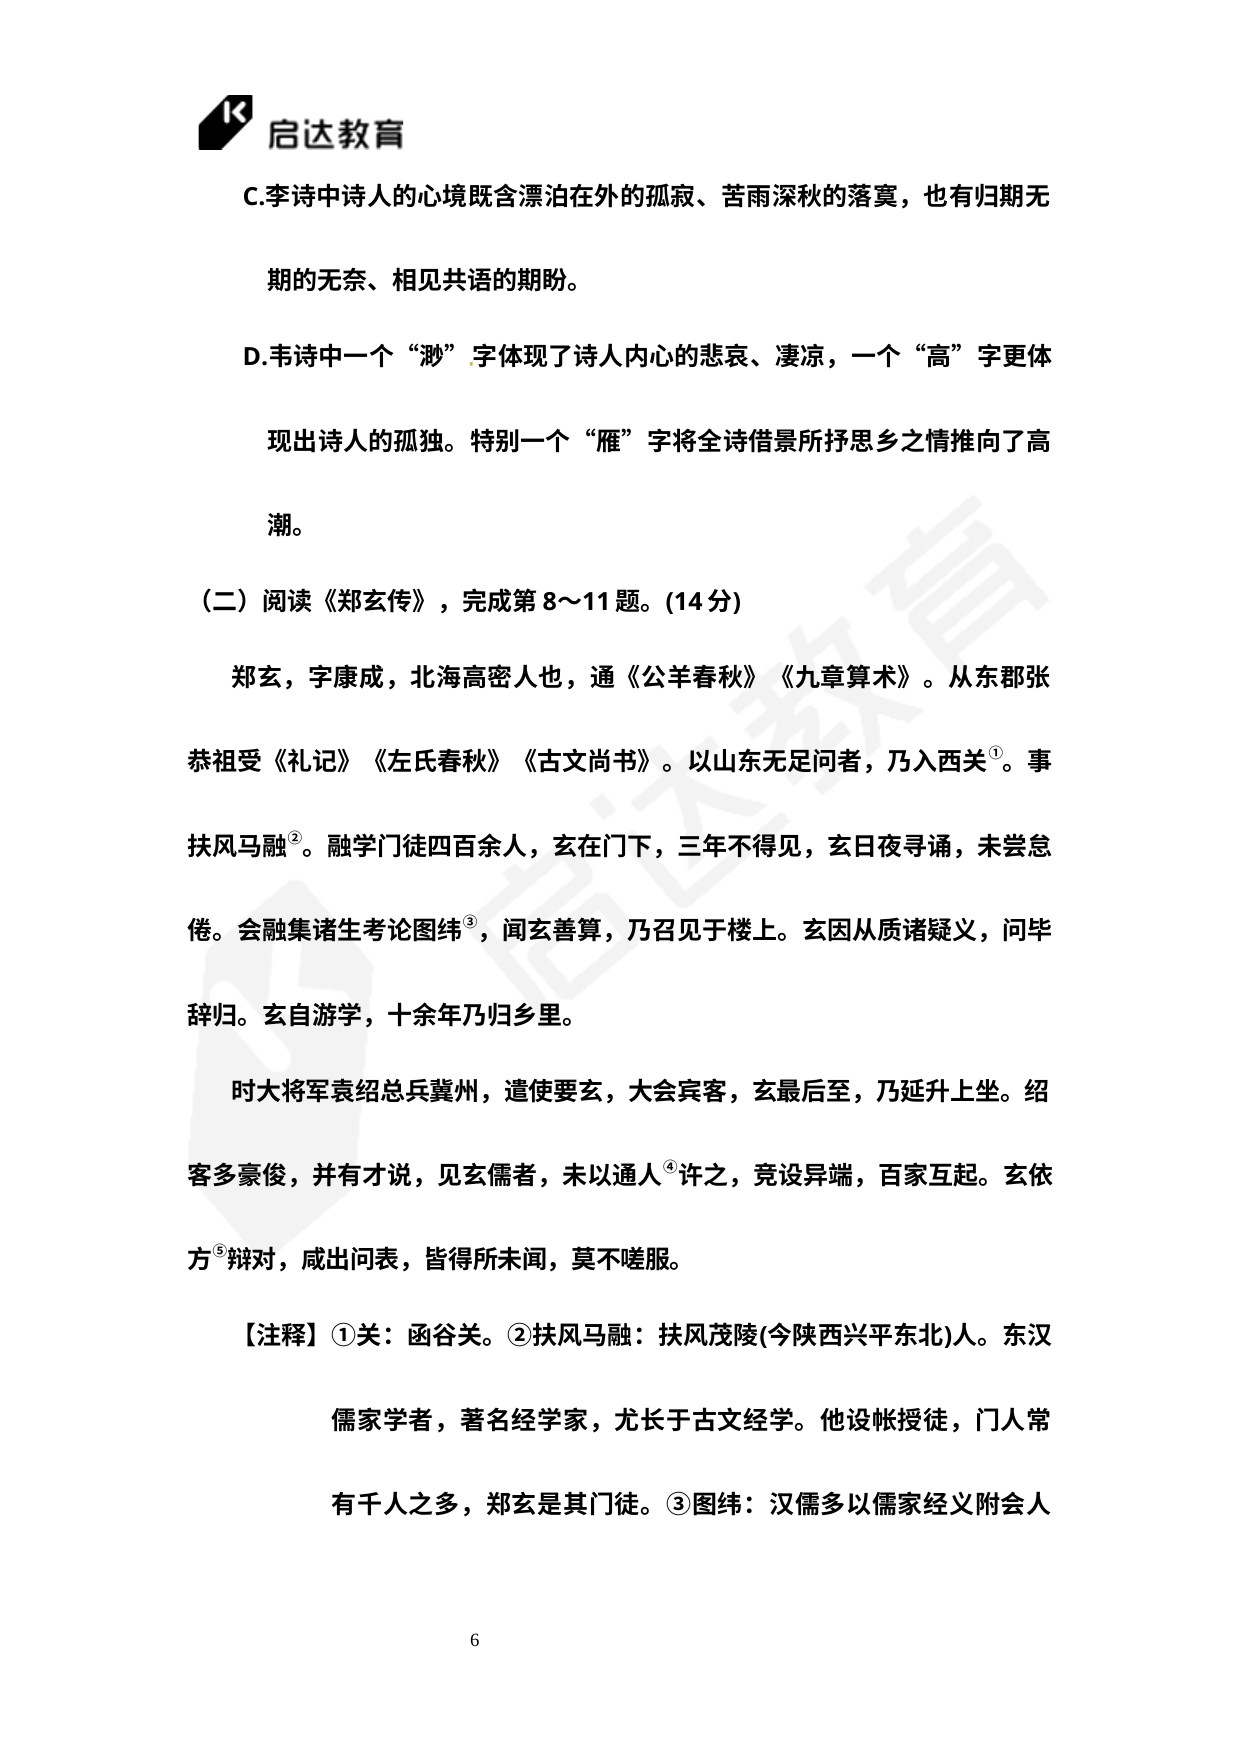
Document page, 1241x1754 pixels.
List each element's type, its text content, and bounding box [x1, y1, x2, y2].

picture [198, 95, 404, 150]
text 时大将军袁绍总兵冀州，遣使要玄，大会宾客，玄最后至，乃延升上坐。绍客多豪俊，并有才说，见玄儒者，未以通人④许之，竞设异端，百家互起。玄依方⑤辩对，咸出问表，皆得所未闻，莫不嗟服。 [187, 1057, 1053, 1291]
text 郑玄，字康成，北海高密人也，通《公羊春秋》《九章算术》。从东郡张恭祖受《礼记》《左氏春秋》《古文尚书》。以山东无足问者，乃入西关①。事扶风马融②。融学门徒四百余人，玄在门下，三年不得见，玄日夜寻诵，未尝怠倦。会融集诸生考论图纬③，闻玄善算，乃召见于楼上。玄因从质诸疑义，问毕辞归。玄自游学，十余年乃归乡里。 [187, 643, 1053, 1046]
text 【注释】①关：函谷关。②扶风马融：扶风茂陵(今陕西兴平东北)人。东汉儒家学者，著名经学家，尤长于古文经学。他设帐授徒，门人常有千人之多，郑玄是其门徒。③图纬：汉儒多以儒家经义附会人事吉凶祸福，预言治乱兴废。④通人：学识渊博的人。⑤方：儒家学说。 [231, 1301, 1053, 1535]
text （二）阅读《郑玄传》，完成第8～11题。(14分) [187, 567, 1053, 632]
text C.李诗中诗人的心境既含漂泊在外的孤寂、苦雨深秋的落寞，也有归期无期的无奈、相见共语的期盼。 [242, 162, 1053, 311]
text D.韦诗中一个“渺”字体现了诗人内心的悲哀、凄凉，一个“高”字更体现出诗人的孤独。特别一个“雁”字将全诗借景所抒思乡之情推向了高潮。 [242, 322, 1053, 556]
